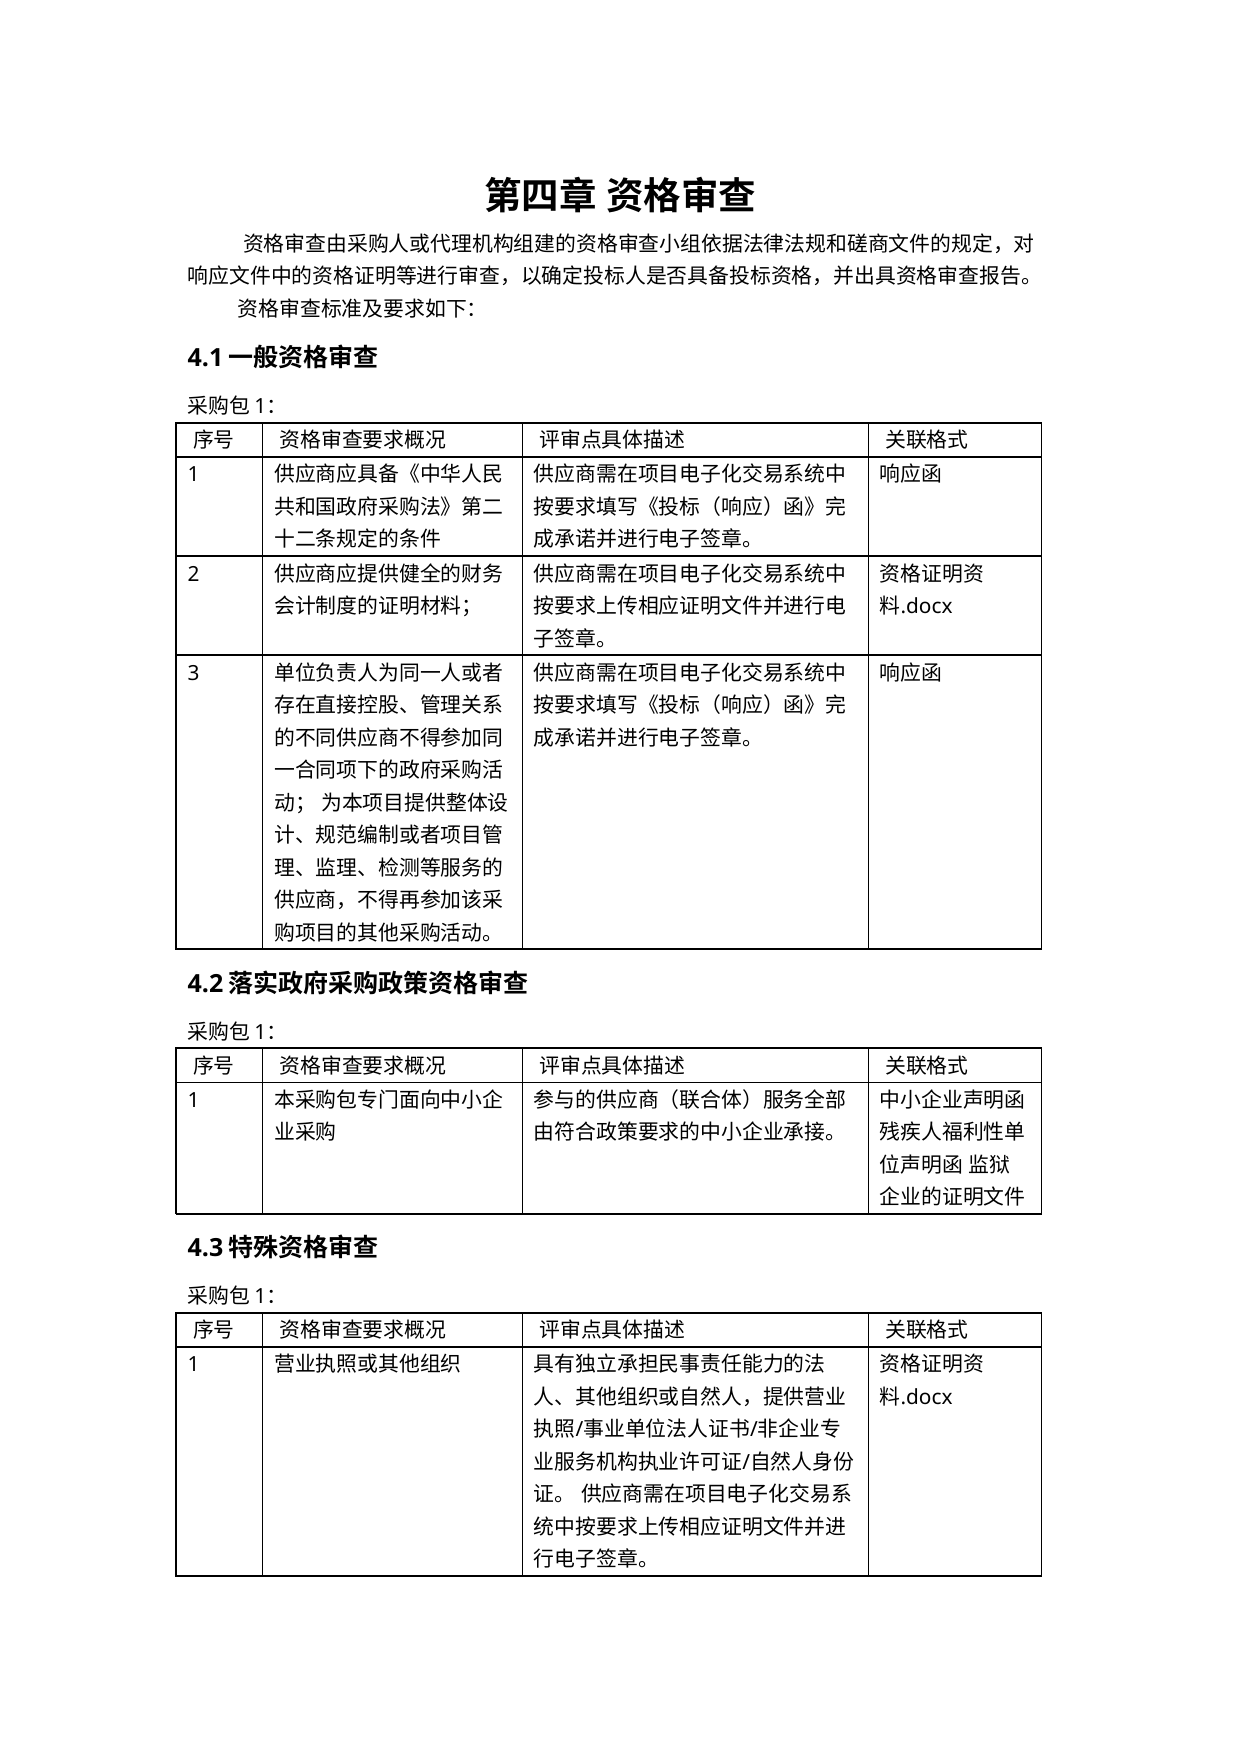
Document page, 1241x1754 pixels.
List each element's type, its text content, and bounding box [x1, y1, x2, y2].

text 采购包1： [187, 1279, 1053, 1312]
table_cell 响应函 [869, 656, 1041, 948]
table_cell 具有独立承担民事责任能力的法人、其他组织或自然人，提供营业执照/事业单位法人证书/非企业专业服务机构执业许可证/自然人身份证。 供应商需在项目电子化交易系统中按要求上传相应证明文件并进行电子签章。 [523, 1348, 868, 1575]
table_cell 单位负责人为同一人或者存在直接控股、管理关系的不同供应商不得参加同一合同项下的政府采购活动； 为本项目提供整体设计、规范编制或者项目管理、监理、检测等服务的供应商，不得再参加该采购项目的其他采购活动。 [263, 656, 522, 948]
table_header 关联格式 [869, 1314, 1041, 1346]
table_cell 本采购包专门面向中小企业采购 [263, 1083, 522, 1213]
table_cell 2 [177, 557, 262, 654]
text 采购包1： [187, 1015, 1053, 1047]
text 4.1一般资格审查 [187, 324, 1053, 389]
text 4.3特殊资格审查 [187, 1214, 1053, 1279]
text 资格审查标准及要求如下： [187, 292, 1053, 324]
table_cell 供应商需在项目电子化交易系统中按要求填写《投标（响应）函》完成承诺并进行电子签章。 [523, 458, 868, 555]
table_header 序号 [177, 1314, 262, 1346]
table_header 评审点具体描述 [523, 1049, 868, 1081]
table_header 关联格式 [869, 1049, 1041, 1081]
table_cell 供应商应提供健全的财务会计制度的证明材料； [263, 557, 522, 654]
table_cell 供应商需在项目电子化交易系统中按要求上传相应证明文件并进行电子签章。 [523, 557, 868, 654]
table_cell 1 [177, 458, 262, 555]
table_header 资格审查要求概况 [263, 1314, 522, 1346]
table_header 序号 [177, 424, 262, 456]
table_header 序号 [177, 1049, 262, 1081]
table_cell 中小企业声明函 残疾人福利性单位声明函 监狱企业的证明文件 [869, 1083, 1041, 1213]
table_cell 响应函 [869, 458, 1041, 555]
text 资格审查由采购人或代理机构组建的资格审查小组依据法律法规和磋商文件的规定，对响应文件中的资格证明等进行审查，以确定投标人是否具备投标资格，并出具资格审查报告。 [187, 227, 1053, 292]
table_cell 供应商应具备《中华人民共和国政府采购法》第二十二条规定的条件 [263, 458, 522, 555]
text 4.2落实政府采购政策资格审查 [187, 950, 1053, 1015]
text 采购包1： [187, 389, 1053, 422]
table_header 资格审查要求概况 [263, 1049, 522, 1081]
table_cell 资格证明资料.docx [869, 1348, 1041, 1575]
table_cell 1 [177, 1083, 262, 1213]
table_cell 营业执照或其他组织 [263, 1348, 522, 1575]
text 第四章 资格审查 [187, 162, 1053, 227]
table_cell 1 [177, 1348, 262, 1575]
table_header 资格审查要求概况 [263, 424, 522, 456]
table_cell 3 [177, 656, 262, 948]
table_cell 资格证明资料.docx [869, 557, 1041, 654]
table_header 关联格式 [869, 424, 1041, 456]
table_cell 参与的供应商（联合体）服务全部由符合政策要求的中小企业承接。 [523, 1083, 868, 1213]
table_cell 供应商需在项目电子化交易系统中按要求填写《投标（响应）函》完成承诺并进行电子签章。 [523, 656, 868, 948]
table_header 评审点具体描述 [523, 424, 868, 456]
table_header 评审点具体描述 [523, 1314, 868, 1346]
